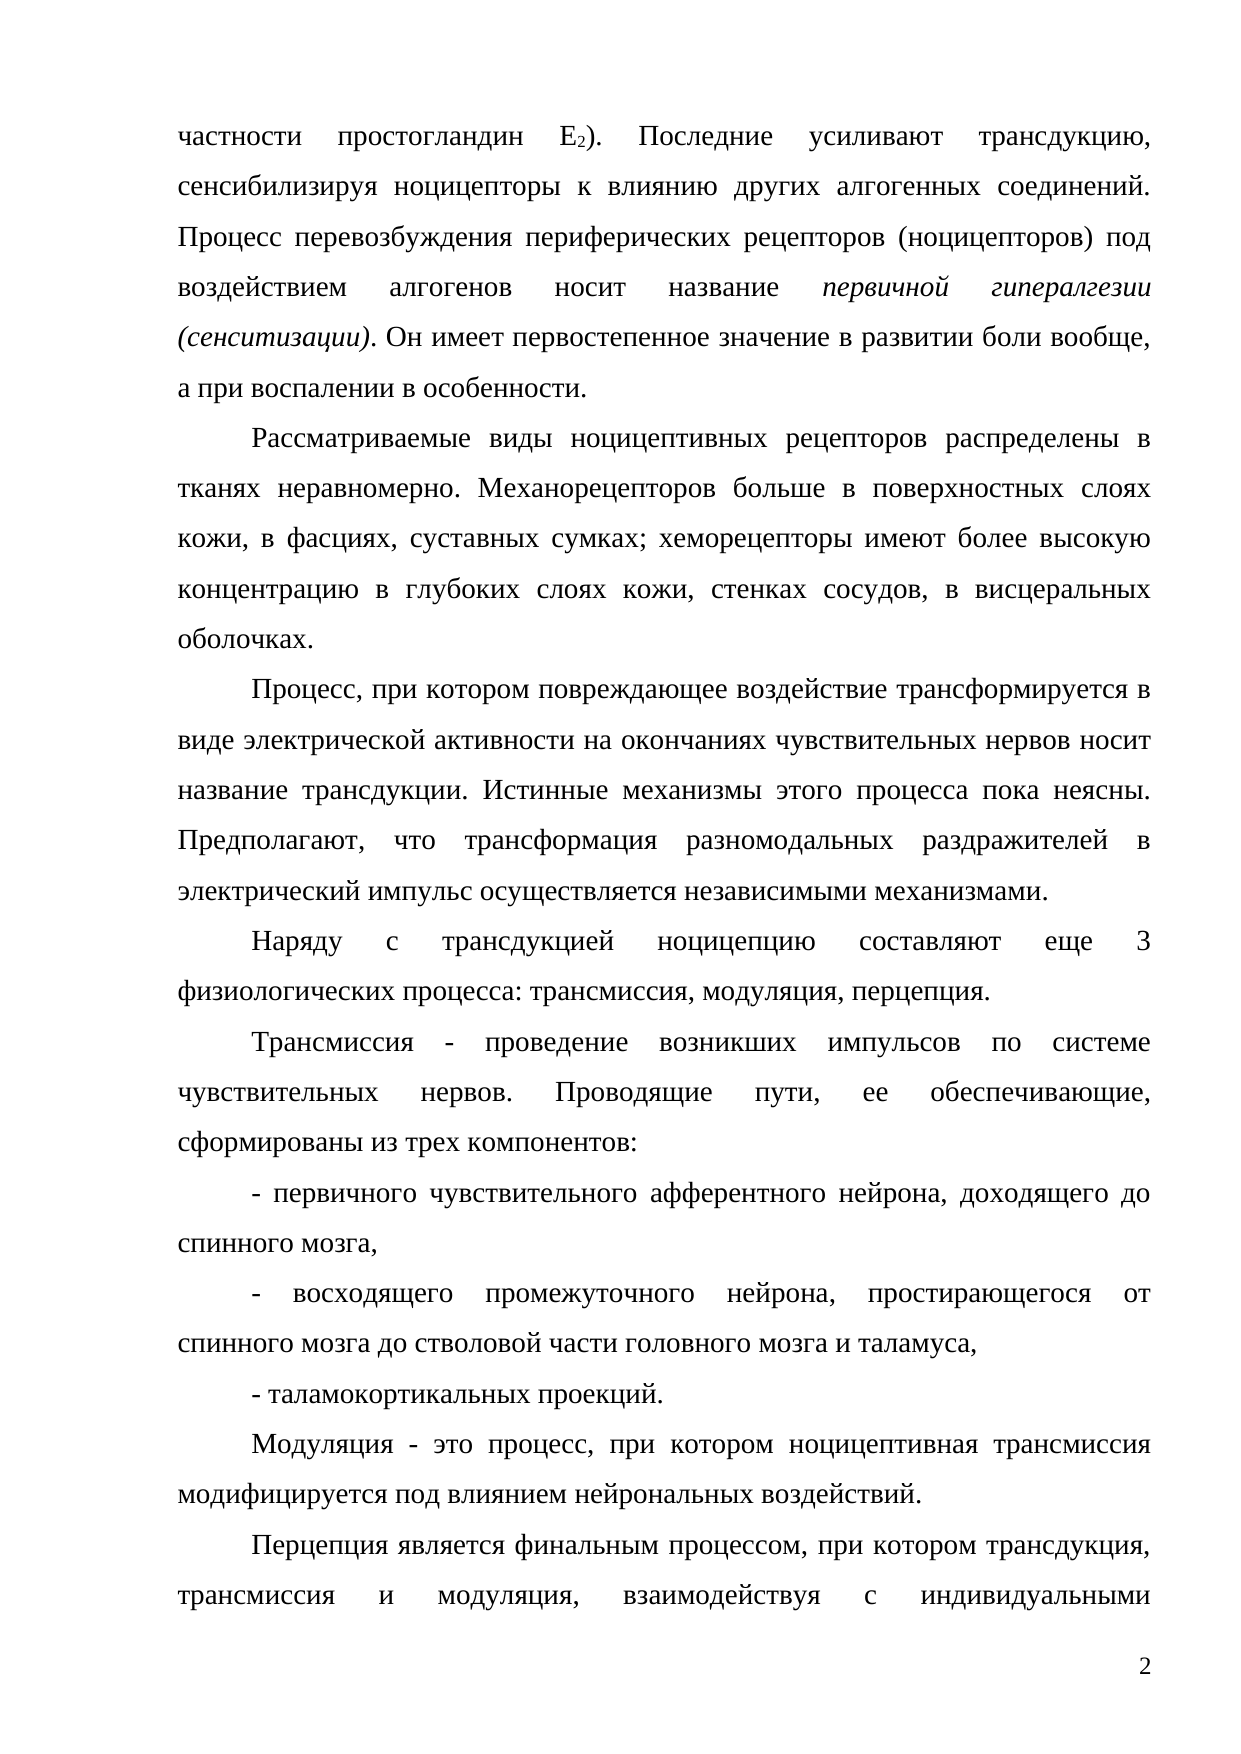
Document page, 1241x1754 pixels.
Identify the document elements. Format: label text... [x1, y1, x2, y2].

text - первичного чувствительного афферентного нейрона, доходящего до спинного мозга, [177, 1175, 1152, 1258]
text Модуляция - это процесс, при котором ноцицептивная трансмиссия модифицируется под влиянием нейрональных воздействий. [177, 1426, 1152, 1510]
text - таламокортикальных проекций. [177, 1376, 1152, 1409]
text Рассматриваемые виды ноцицептивных рецепторов распределены в тканях неравномерно. Механорецепторов больше в поверхностных слоях кожи, в фасциях, суставных сумках; хеморецепторы имеют более высокую концентрацию в глубоких слоях кожи, стенках сосудов, в висцеральных оболочках. [177, 420, 1152, 655]
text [177, 118, 1152, 403]
text Процесс, при котором повреждающее воздействие трансформируется в виде электрической активности на окончаниях чувствительных нервов носит название трансдукции. Истинные механизмы этого процесса пока неясны. Предполагают, что трансформация разномодальных раздражителей в электрический импульс осуществляется независимыми механизмами. [177, 672, 1152, 906]
text Трансмиссия - проведение возникших импульсов по системе чувствительных нервов. Проводящие пути, ее обеспечивающие, сформированы из трех компонентов: [177, 1024, 1152, 1158]
text Наряду с трансдукцией ноцицепцию составляют еще 3 физиологических процесса: трансмиссия, модуляция, перцепция. [177, 923, 1152, 1007]
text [177, 1527, 1152, 1611]
text - восходящего промежуточного нейрона, простирающегося от спинного мозга до стволовой части головного мозга и таламуса, [177, 1275, 1152, 1359]
